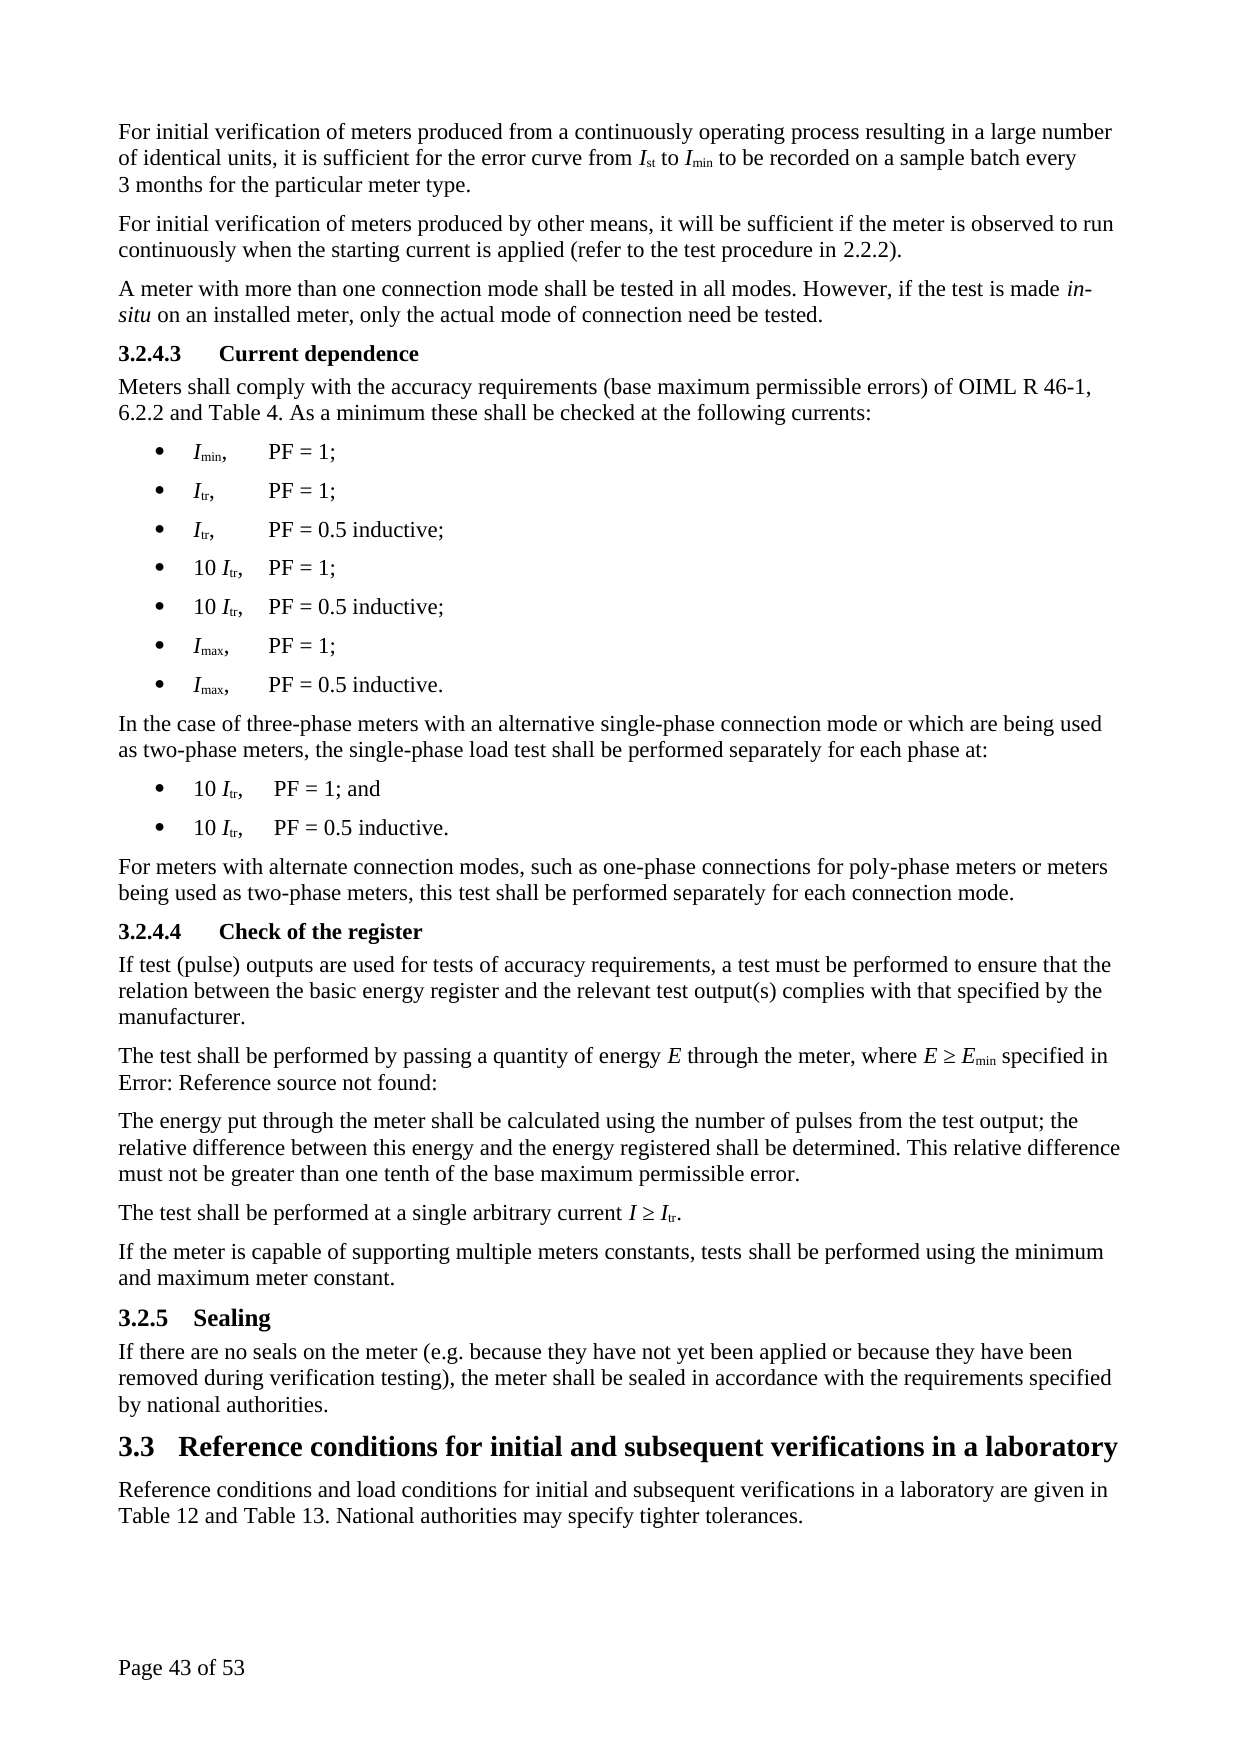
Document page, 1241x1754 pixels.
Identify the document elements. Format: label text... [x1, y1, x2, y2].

text For initial verification of meters produced from a continuously operating process resulting in a large number of identical units, it is sufficient for the error curve from Ist to Imin to be recorded on a sample batch every 3 months for the particular meter type. [118, 118, 1122, 197]
text If the meter is capable of supporting multiple meters constants, tests shall be performed using the minimum and maximum meter constant. [118, 1238, 1122, 1291]
text Reference conditions and load conditions for initial and subsequent verifications in a laboratory are given in Table 12 and Table 13. National authorities may specify tighter tolerances. [118, 1476, 1122, 1528]
list Imax, PF = 1; [156, 632, 1122, 658]
text The energy put through the meter shall be calculated using the number of pulses from the test output; the relative difference between this energy and the energy registered shall be determined. This relative difference must not be greater than one tenth of the base maximum permissible error. [118, 1107, 1122, 1186]
list 10 Itr, PF = 1; and [156, 775, 1122, 801]
text For initial verification of meters produced by other means, it will be sufficient if the meter is observed to run continuously when the starting current is applied (refer to the test procedure in 2.2.2). [118, 210, 1122, 262]
text The test shall be performed at a single arbitrary current I ≥ Itr. [118, 1199, 1122, 1225]
text If test (pulse) outputs are used for tests of accuracy requirements, a test must be performed to ensure that the relation between the basic energy register and the relevant test output(s) complies with that specified by the manufacturer. [118, 951, 1122, 1030]
subtitle Reference conditions for initial and subsequent verifications in a laboratory [118, 1429, 1122, 1463]
text If there are no seals on the meter (e.g. because they have not yet been applied or because they have been removed during verification testing), the meter shall be sealed in accordance with the requirements specified by national authorities. [118, 1338, 1122, 1417]
subtitle Sealing [118, 1303, 1122, 1332]
list Itr, PF = 0.5 inductive; [156, 516, 1122, 542]
list 10 Itr, PF = 0.5 inductive. [156, 814, 1122, 840]
text In the case of three-phase meters with an alternative single-phase connection mode or which are being used as two-phase meters, the single-phase load test shall be performed separately for each phase at: [118, 710, 1122, 763]
list Imax, PF = 0.5 inductive. [156, 671, 1122, 697]
subtitle Check of the register [118, 918, 1122, 944]
list Imin, PF = 1; [156, 438, 1122, 464]
text For meters with alternate connection modes, such as one-phase connections for poly-phase meters or meters being used as two-phase meters, this test shall be performed separately for each connection mode. [118, 853, 1122, 906]
list 10 Itr, PF = 1; [156, 554, 1122, 581]
text Meters shall comply with the accuracy requirements (base maximum permissible errors) of OIML R 46-1, 6.2.2 and Table 4. As a minimum these shall be checked at the following currents: [118, 373, 1122, 425]
list 10 Itr, PF = 0.5 inductive; [156, 593, 1122, 620]
list Itr, PF = 1; [156, 477, 1122, 503]
subtitle Current dependence [118, 340, 1122, 366]
